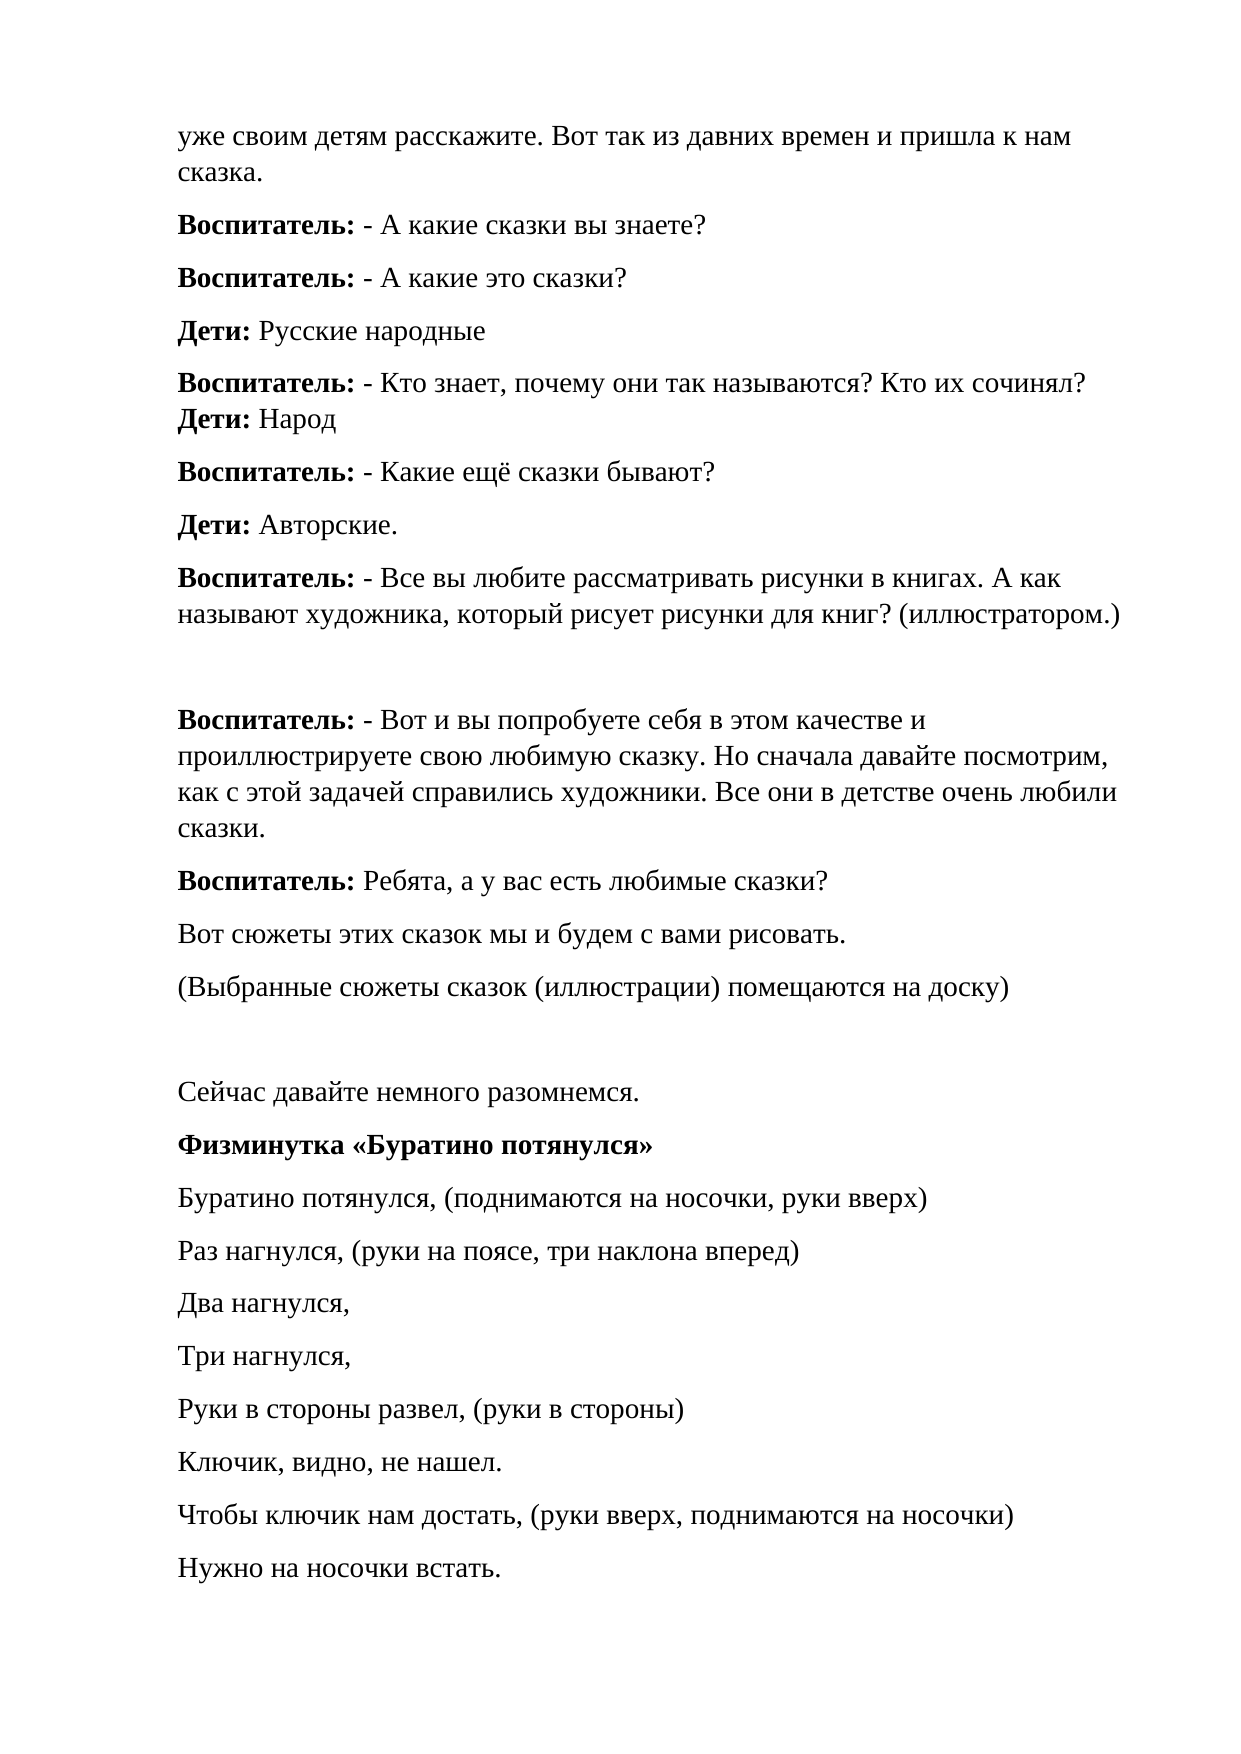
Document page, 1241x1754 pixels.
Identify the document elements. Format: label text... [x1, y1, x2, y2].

text Раз нагнулся, (руки на поясе, три наклона вперед) [177, 1233, 1152, 1266]
text Три нагнулся, [177, 1338, 1152, 1372]
text Дети: Авторские. [177, 507, 1152, 541]
text Воспитатель: - Кто знает, почему они так называются? Кто их сочинял? Дети: Народ [177, 366, 1152, 435]
text Буратино потянулся, (поднимаются на носочки, руки вверх) [177, 1180, 1152, 1213]
text Ключик, видно, не нашел. [177, 1444, 1152, 1478]
text Чтобы ключик нам достать, (руки вверх, поднимаются на носочки) [177, 1497, 1152, 1530]
text (Выбранные сюжеты сказок (иллюстрации) помещаются на доску) [177, 969, 1152, 1002]
text Физминутка «Буратино потянулся» [177, 1127, 1152, 1161]
text Дети: Русские народные [177, 313, 1152, 346]
text Вот сюжеты этих сказок мы и будем с вами рисовать. [177, 916, 1152, 949]
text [177, 118, 1152, 188]
text Сейчас давайте немного разомнемся. [177, 1074, 1152, 1108]
text Воспитатель: - Вот и вы попробуете себя в этом качестве и проиллюстрируете свою любимую сказку. Но сначала давайте посмотрим, как с этой задачей справились художники. Все они в детстве очень любили сказки. [177, 702, 1152, 844]
text Воспитатель: - А какие сказки вы знаете? [177, 207, 1152, 241]
text Воспитатель: Ребята, а у вас есть любимые сказки? [177, 863, 1152, 897]
text Воспитатель: - Какие ещё сказки бывают? [177, 454, 1152, 488]
text Два нагнулся, [177, 1286, 1152, 1319]
text Воспитатель: - Все вы любите рассматривать рисунки в книгах. А как называют художника, который рисует рисунки для книг? (иллюстратором.) [177, 560, 1152, 630]
text Нужно на носочки встать. [177, 1550, 1152, 1583]
text Воспитатель: - А какие это сказки? [177, 260, 1152, 293]
text Руки в стороны развел, (руки в стороны) [177, 1391, 1152, 1425]
